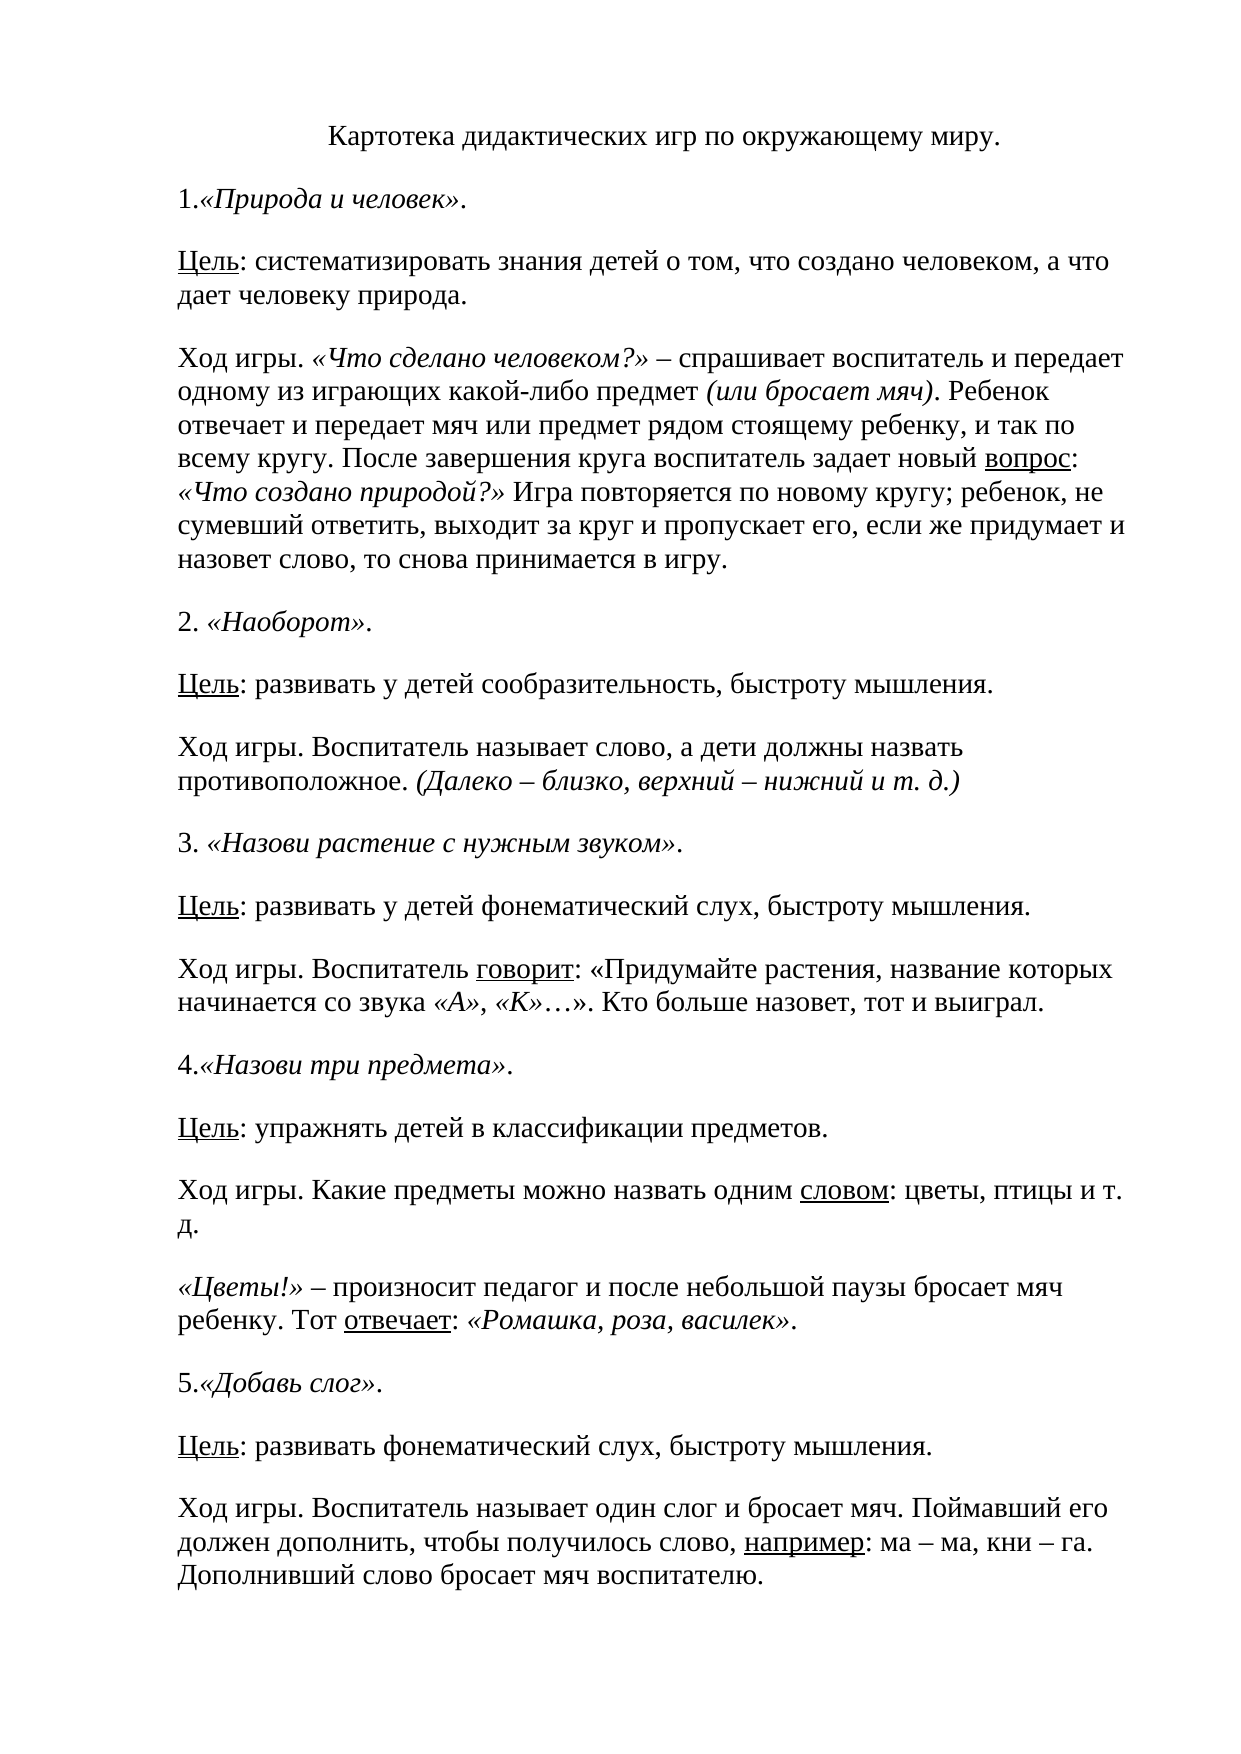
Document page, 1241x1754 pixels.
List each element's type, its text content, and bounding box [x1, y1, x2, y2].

text «Цветы!» – произносит педагог и после небольшой паузы бросает мяч ребенку. Тот отвечает: «Ромашка, роза, василек». [177, 1269, 1152, 1336]
text Ход игры. «Что сделано человеком?» – спрашивает воспитатель и передает одному из играющих какой-либо предмет (или бросает мяч). Ребенок отвечает и передает мяч или предмет рядом стоящему ребенку, и так по всему кругу. После завершения круга воспитатель задает новый вопрос: «Что создано природой?» Игра повторяется по новому кругу; ребенок, не сумевший ответить, выходит за круг и пропускает его, если же придумает и назовет слово, то снова принимается в игру. [177, 340, 1152, 574]
text Цель: развивать у детей фонематический слух, быстроту мышления. [177, 888, 1152, 922]
text Цель: упражнять детей в классификации предметов. [177, 1110, 1152, 1143]
text Ход игры. Какие предметы можно назвать одним словом: цветы, птицы и т. д. [177, 1172, 1152, 1239]
text Цель: развивать у детей сообразительность, быстроту мышления. [177, 666, 1152, 700]
text Картотека дидактических игр по окружающему миру. [177, 118, 1152, 152]
text Ход игры. Воспитатель называет слово, а дети должны назвать противоположное. (Далеко – близко, верхний – нижний и т. д.) [177, 729, 1152, 796]
text Ход игры. Воспитатель говорит: «Придумайте растения, название которых начинается со звука «А», «К»…». Кто больше назовет, тот и выиграл. [177, 951, 1152, 1018]
text 4.«Назови три предмета». [177, 1047, 1152, 1081]
text Ход игры. Воспитатель называет один слог и бросает мяч. Поймавший его должен дополнить, чтобы получилось слово, например: ма – ма, кни – га. Дополнивший слово бросает мяч воспитателю. [177, 1490, 1152, 1591]
text 5.«Добавь слог». [177, 1365, 1152, 1398]
text 1.«Природа и человек». [177, 181, 1152, 214]
text 2. «Наоборот». [177, 604, 1152, 637]
text Цель: развивать фонематический слух, быстроту мышления. [177, 1428, 1152, 1461]
text Цель: систематизировать знания детей о том, что создано человеком, а что дает человеку природа. [177, 243, 1152, 311]
text 3. «Назови растение с нужным звуком». [177, 825, 1152, 859]
